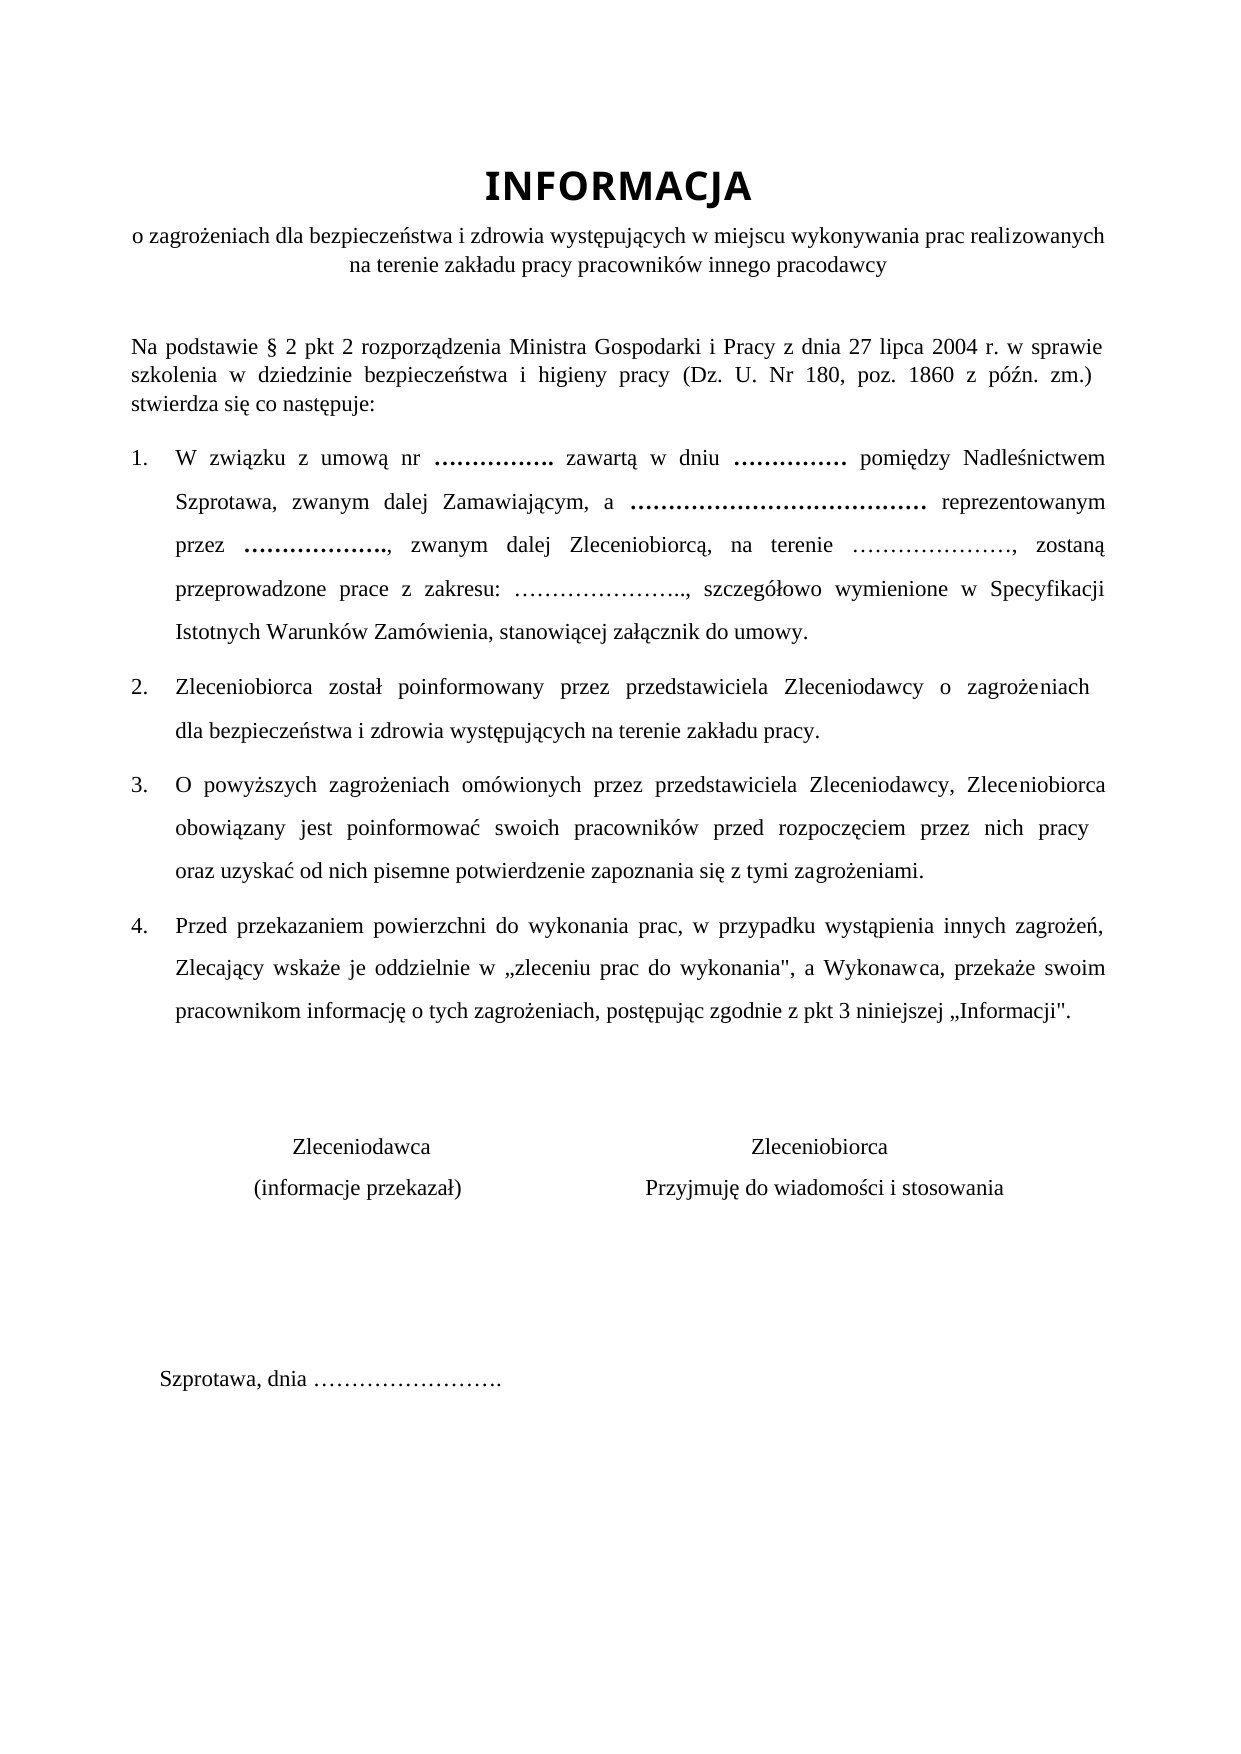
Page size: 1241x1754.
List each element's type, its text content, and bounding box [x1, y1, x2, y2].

text INFORMACJA [131, 167, 1106, 212]
list O powyższych zagrożeniach omówionych przez przedstawiciela Zleceniodawcy, Zleceniobiorca obowiązany jest poinformować swoich pracowników przed rozpoczęciem przez nich pracy oraz uzyskać od nich pisemne potwierdzenie zapoznania się z tymi zagrożeniami. [131, 759, 1106, 887]
text o zagrożeniach dla bezpieczeństwa i zdrowia występujących w miejscu wykonywania prac realizowanych na terenie zakładu pracy pracowników innego pracodawcy [131, 220, 1106, 278]
list Zleceniobiorca został poinformowany przez przedstawiciela Zleceniodawcy o zagrożeniach dla bezpieczeństwa i zdrowia występujących na terenie zakładu pracy. [131, 660, 1106, 747]
text Zleceniodawca Zleceniobiorca (informacje przekazał) Przyjmuję do wiadomości i stosowania [254, 1121, 1106, 1204]
list Przed przekazaniem powierzchni do wykonania prac, w przypadku wystąpienia innych zagrożeń, Zlecający wskaże je oddzielnie w „zleceniu prac do wykonania", a Wykonawca, przekaże swoim pracownikom informację o tych zagrożeniach, postępując zgodnie z pkt 3 niniejszej „Informacji". [131, 899, 1106, 1027]
text 1. W związku z umową nr ……………. zawartą w dniu …………… pomiędzy Nadleśnictwem Szprotawa, zwanym dalej Zamawiającym, a ………………………………… reprezentowanym przez ………………., zwanym dalej Zleceniobiorcą, na terenie …………………, zostaną przeprowadzone prace z zakresu: ………………….., szczegółowo wymienione w Specyfikacji Istotnych Warunków Zamówienia, stanowiącej załącznik do umowy. [131, 431, 1106, 648]
text Szprotawa, dnia ……………………. [131, 1354, 1106, 1395]
text Na podstawie § 2 pkt 2 rozporządzenia Ministra Gospodarki i Pracy z dnia 27 lipca 2004 r. w sprawie szkolenia w dziedzinie bezpieczeństwa i higieny pracy (Dz. U. Nr 180, poz. 1860 z późn. zm.) stwierdza się co następuje: [131, 332, 1105, 417]
